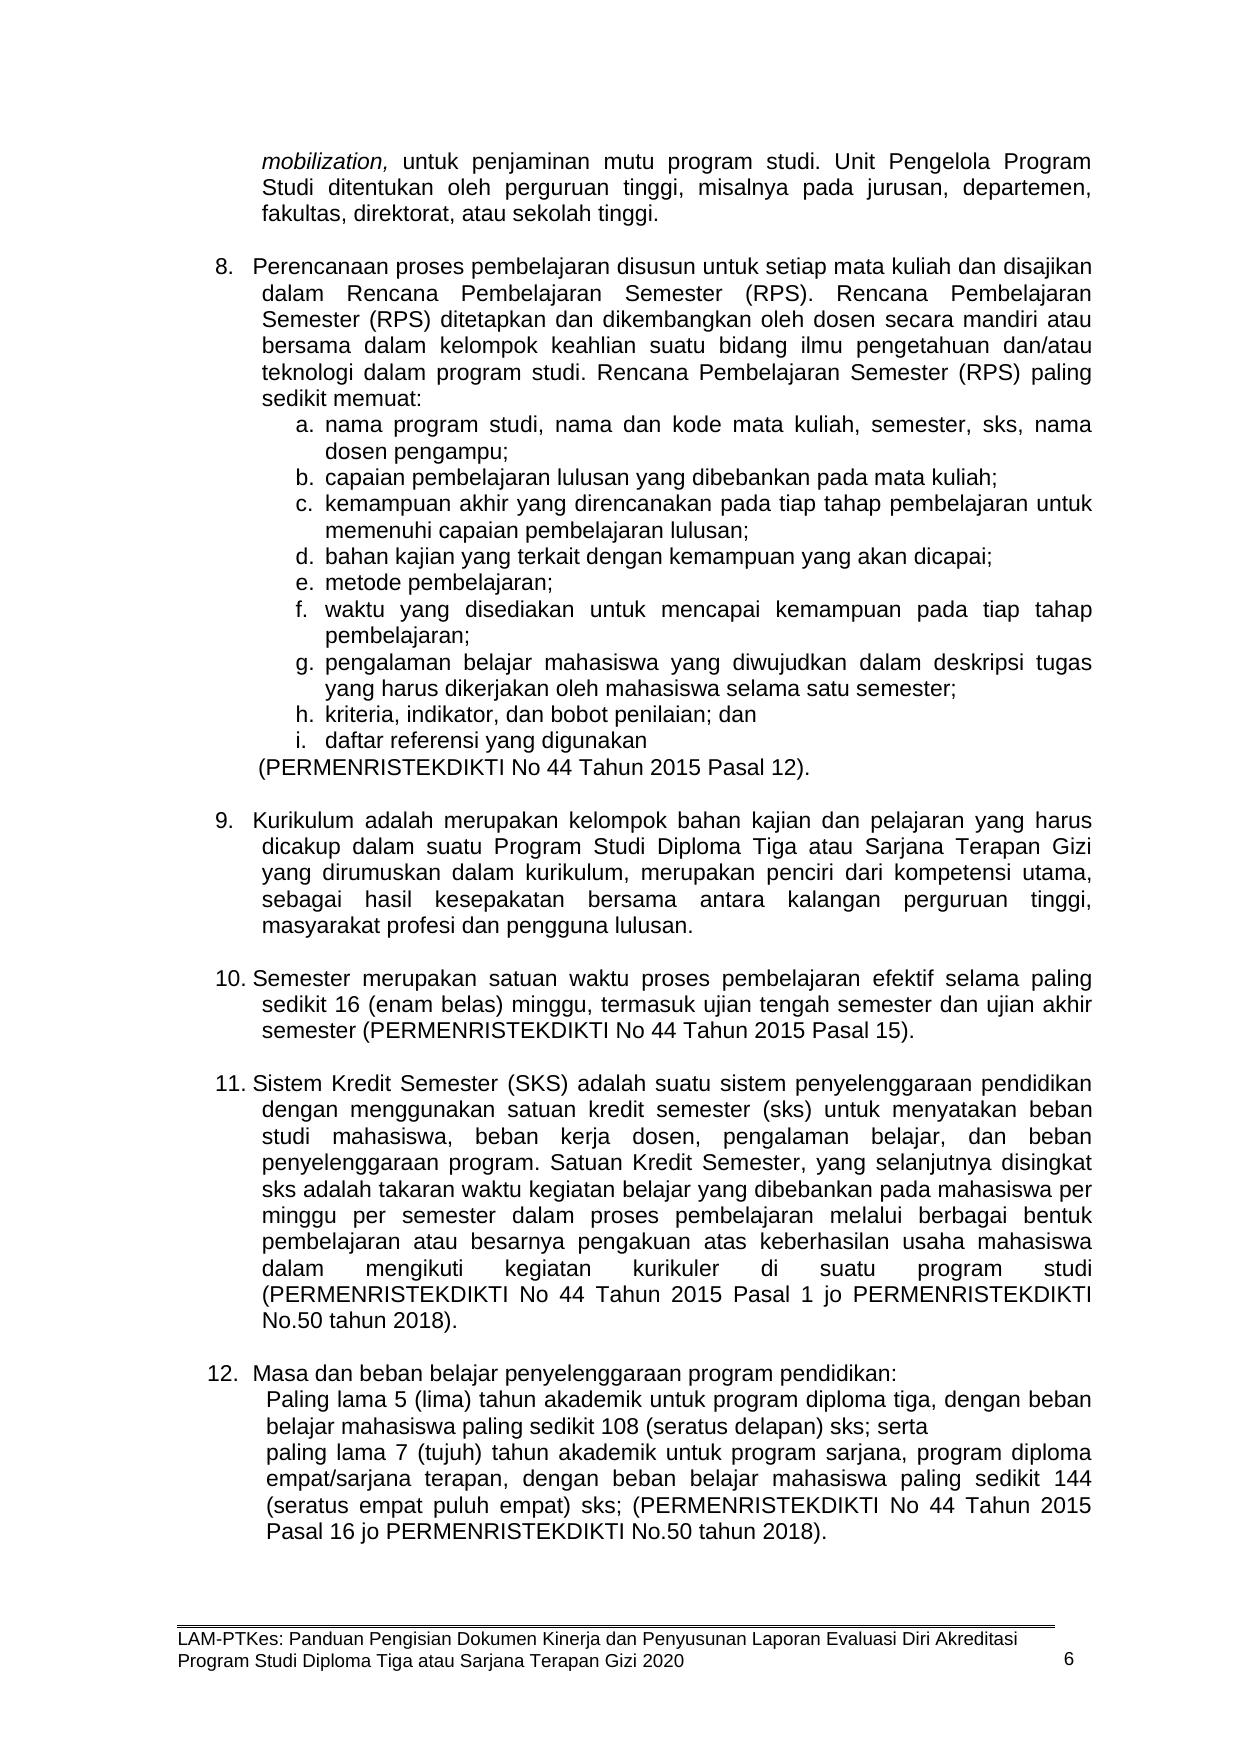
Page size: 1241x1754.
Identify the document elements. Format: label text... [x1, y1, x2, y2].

list metode pembelajaran; [295, 569, 1092, 596]
text Paling lama 5 (lima) tahun akademik untuk program diploma tiga, dengan beban belajar mahasiswa paling sedikit 108 (seratus delapan) sks; serta [266, 1386, 1092, 1439]
list Masa dan beban belajar penyelenggaraan program pendidikan: [207, 1360, 1092, 1386]
list Kurikulum adalah merupakan kelompok bahan kajian dan pelajaran yang harus dicakup dalam suatu Program Studi Diploma Tiga atau Sarjana Terapan Gizi yang dirumuskan dalam kurikulum, merupakan penciri dari kompetensi utama, sebagai hasil kesepakatan bersama antara kalangan perguruan tinggi, masyarakat profesi dan pengguna lulusan. [215, 807, 1092, 938]
list bahan kajian yang terkait dengan kemampuan yang akan dicapai; [295, 543, 1092, 569]
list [215, 148, 1092, 227]
list kriteria, indikator, dan bobot penilaian; dan [295, 701, 1092, 727]
list kemampuan akhir yang direncanakan pada tiap tahap pembelajaran untuk memenuhi capaian pembelajaran lulusan; [295, 490, 1092, 543]
list Perencanaan proses pembelajaran disusun untuk setiap mata kuliah dan disajikan dalam Rencana Pembelajaran Semester (RPS). Rencana Pembelajaran Semester (RPS) ditetapkan dan dikembangkan oleh dosen secara mandiri atau bersama dalam kelompok keahlian suatu bidang ilmu pengetahuan dan/atau teknologi dalam program studi. Rencana Pembelajaran Semester (RPS) paling sedikit memuat: [215, 253, 1092, 411]
text (PERMENRISTEKDIKTI No 44 Tahun 2015 Pasal 12). [258, 754, 1092, 780]
list daftar referensi yang digunakan [295, 727, 1092, 754]
list waktu yang disediakan untuk mencapai kemampuan pada tiap tahap pembelajaran; [295, 596, 1092, 648]
text paling lama 7 (tujuh) tahun akademik untuk program sarjana, program diploma empat/sarjana terapan, dengan beban belajar mahasiswa paling sedikit 144 (seratus empat puluh empat) sks; (PERMENRISTEKDIKTI No 44 Tahun 2015 Pasal 16 jo PERMENRISTEKDIKTI No.50 tahun 2018). [266, 1439, 1092, 1544]
list capaian pembelajaran lulusan yang dibebankan pada mata kuliah; [295, 464, 1092, 490]
list Semester merupakan satuan waktu proses pembelajaran efektif selama paling sedikit 16 (enam belas) minggu, termasuk ujian tengah semester dan ujian akhir semester (PERMENRISTEKDIKTI No 44 Tahun 2015 Pasal 15). [215, 965, 1092, 1044]
list pengalaman belajar mahasiswa yang diwujudkan dalam deskripsi tugas yang harus dikerjakan oleh mahasiswa selama satu semester; [295, 648, 1092, 701]
list nama program studi, nama dan kode mata kuliah, semester, sks, nama dosen pengampu; [295, 411, 1092, 464]
list Sistem Kredit Semester (SKS) adalah suatu sistem penyelenggaraan pendidikan dengan menggunakan satuan kredit semester (sks) untuk menyatakan beban studi mahasiswa, beban kerja dosen, pengalaman belajar, dan beban penyelenggaraan program. Satuan Kredit Semester, yang selanjutnya disingkat sks adalah takaran waktu kegiatan belajar yang dibebankan pada mahasiswa per minggu per semester dalam proses pembelajaran melalui berbagai bentuk pembelajaran atau besarnya pengakuan atas keberhasilan usaha mahasiswa dalam mengikuti kegiatan kurikuler di suatu program studi (PERMENRISTEKDIKTI No 44 Tahun 2015 Pasal 1 jo PERMENRISTEKDIKTI No.50 tahun 2018). [215, 1070, 1092, 1334]
